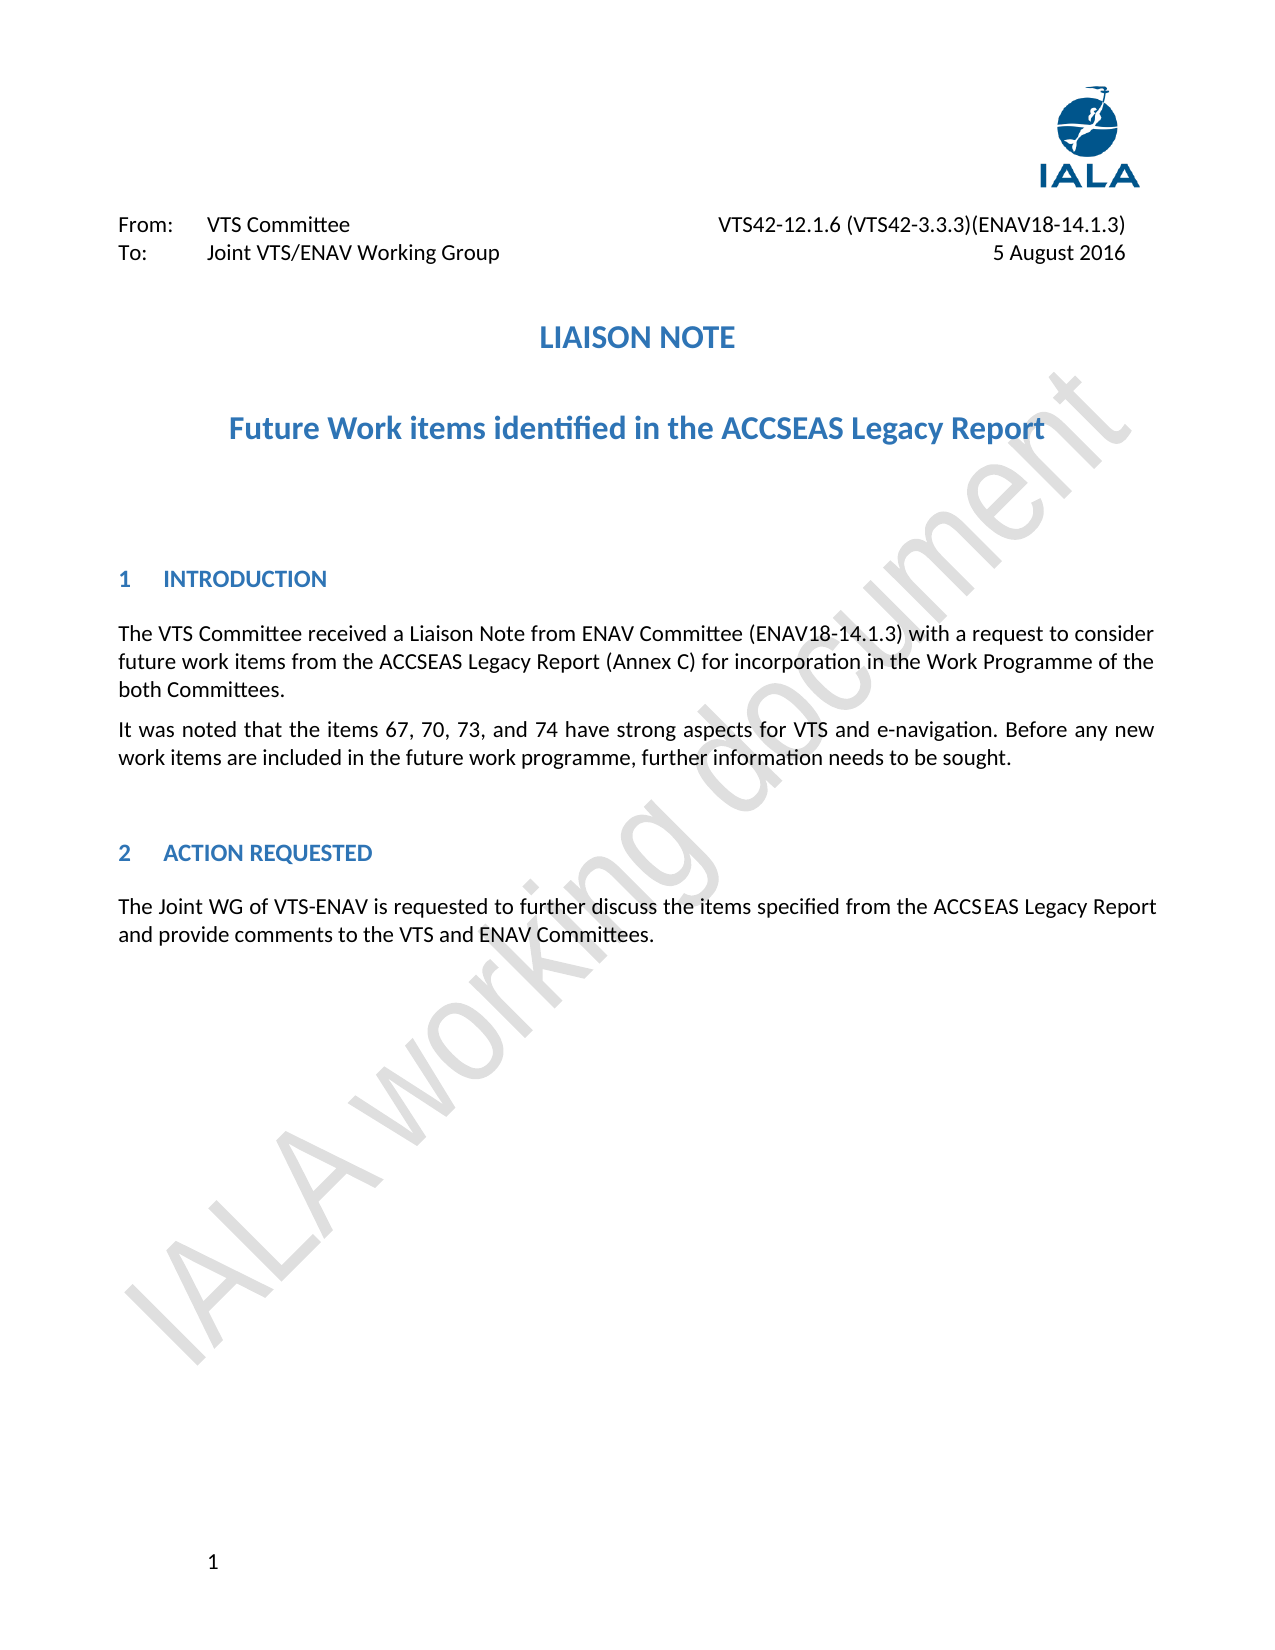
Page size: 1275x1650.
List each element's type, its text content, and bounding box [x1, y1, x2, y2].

title LIAISON NOTE [118, 316, 1157, 357]
text The VTS Committee received a Liaison Note from ENAV Committee (ENAV18-14.1.3) with a request to consider future work items from the ACCSEAS Legacy Report (Annex C) for incorporation in the Work Programme of the both Committees. [118, 619, 1157, 703]
text The Joint WG of VTS-ENAV is requested to further discuss the items specified from the ACCSEAS Legacy Report and provide comments to the VTS and ENAV Committees. [118, 892, 1157, 948]
table_cell To: Joint VTS/ENAV Working Group [107, 238, 568, 266]
subtitle INTRODUCTION [118, 563, 1157, 594]
table_header VTS42-12.1.6 (VTS42-3.3.3)(ENAV18-14.1.3) [568, 210, 1137, 238]
table_cell 5 August 2016 [568, 238, 1137, 266]
text It was noted that the items 67, 70, 73, and 74 have strong aspects for VTS and e-navigation. Before any new work items are included in the future work programme, further information needs to be sought. [118, 715, 1157, 771]
table_header From: VTS Committee [107, 210, 568, 238]
title Future Work items identified in the ACCSEAS Legacy Report [118, 407, 1157, 447]
subtitle ACTION REQUESTED [118, 837, 1157, 867]
picture [1017, 75, 1157, 210]
